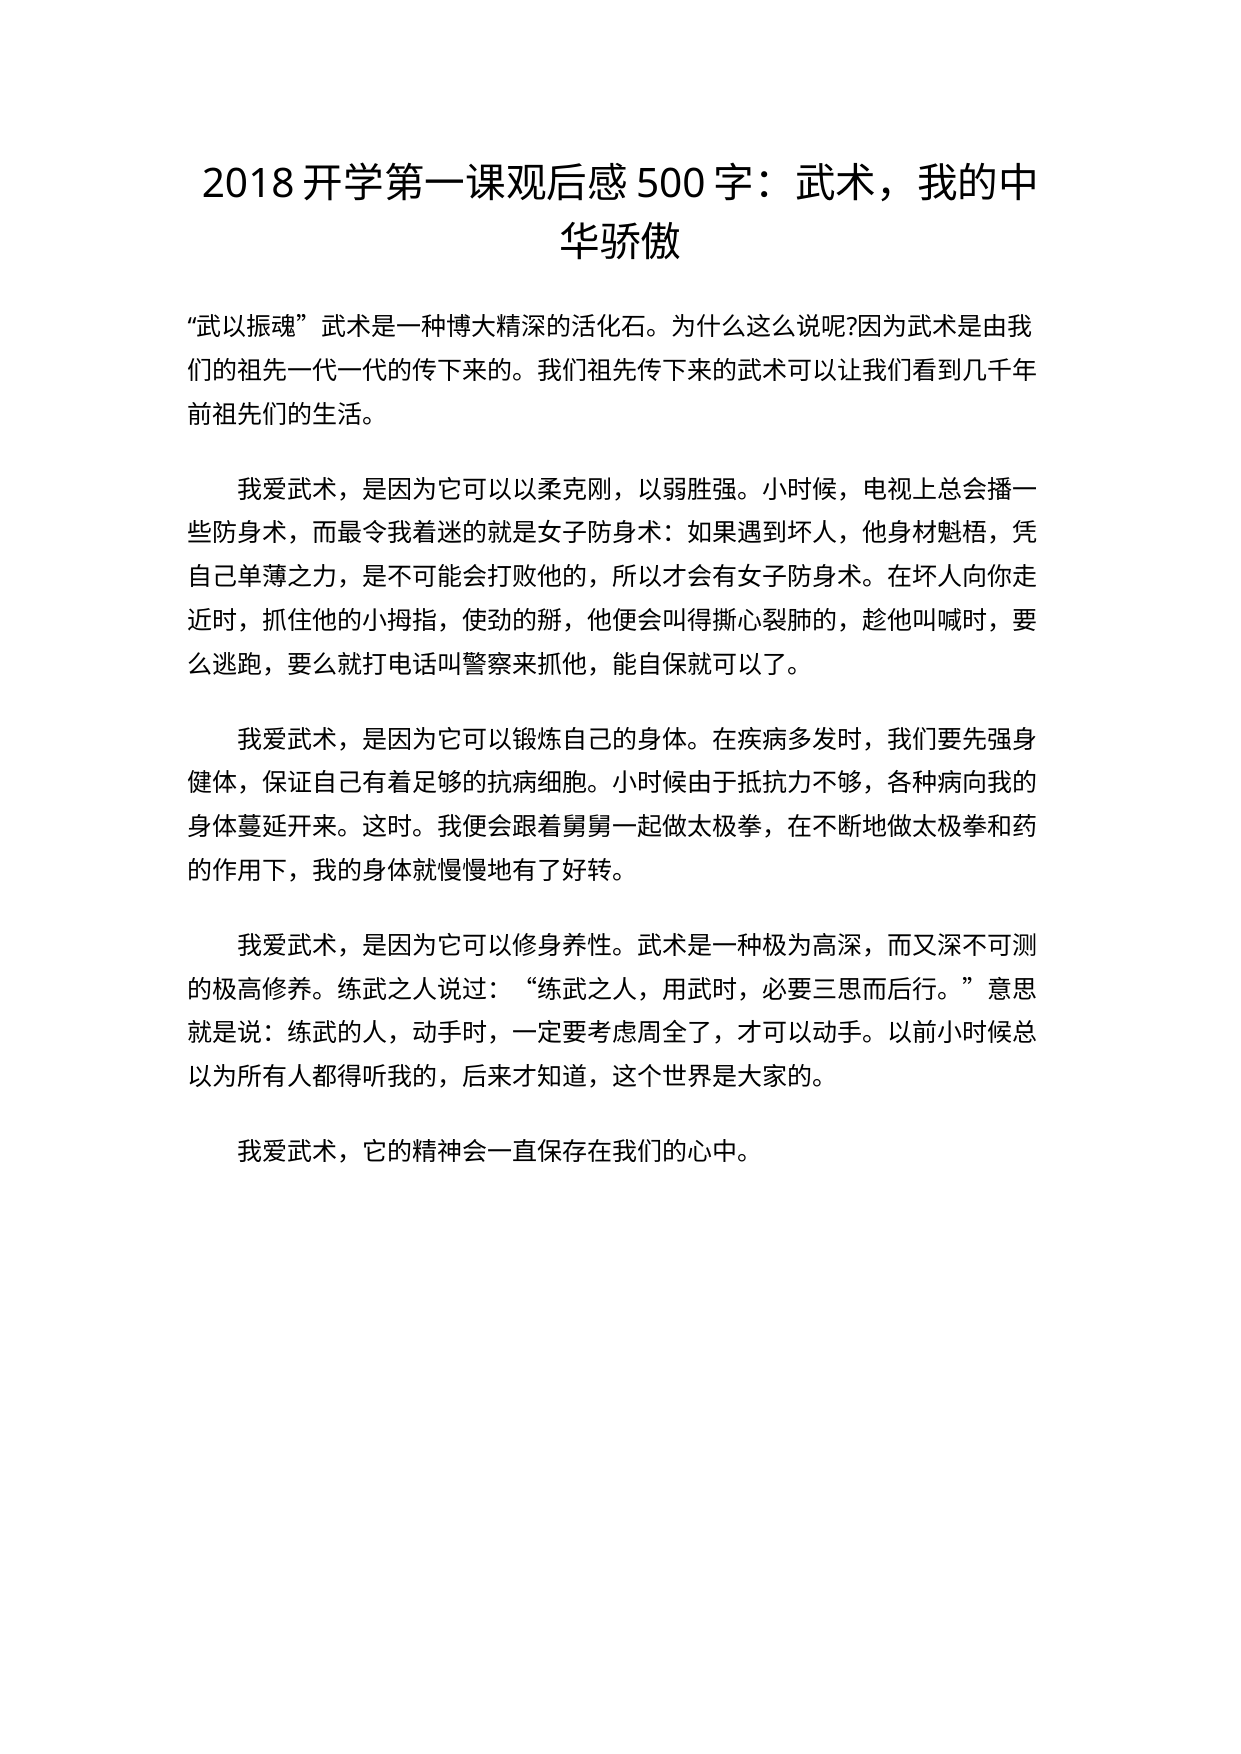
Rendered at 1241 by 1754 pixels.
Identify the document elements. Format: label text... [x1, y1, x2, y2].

text 我爱武术，是因为它可以以柔克刚，以弱胜强。小时候，电视上总会播一些防身术，而最令我着迷的就是女子防身术：如果遇到坏人，他身材魁梧，凭自己单薄之力，是不可能会打败他的，所以才会有女子防身术。在坏人向你走近时，抓住他的小拇指，使劲的掰，他便会叫得撕心裂肺的，趁他叫喊时，要么逃跑，要么就打电话叫警察来抓他，能自保就可以了。 [187, 462, 1053, 680]
text 我爱武术，它的精神会一直保存在我们的心中。 [187, 1124, 1053, 1168]
text 我爱武术，是因为它可以修身养性。武术是一种极为高深，而又深不可测的极高修养。练武之人说过：“练武之人，用武时，必要三思而后行。”意思就是说：练武的人，动手时，一定要考虑周全了，才可以动手。以前小时候总以为所有人都得听我的，后来才知道，这个世界是大家的。 [187, 918, 1053, 1093]
text 我爱武术，是因为它可以锻炼自己的身体。在疾病多发时，我们要先强身健体，保证自己有着足够的抗病细胞。小时候由于抵抗力不够，各种病向我的身体蔓延开来。这时。我便会跟着舅舅一起做太极拳，在不断地做太极拳和药的作用下，我的身体就慢慢地有了好转。 [187, 712, 1053, 887]
subtitle 2018开学第一课观后感500字：武术，我的中华骄傲 [187, 150, 1053, 268]
text “武以振魂”武术是一种博大精深的活化石。为什么这么说呢?因为武术是由我们的祖先一代一代的传下来的。我们祖先传下来的武术可以让我们看到几千年前祖先们的生活。 [187, 299, 1053, 430]
